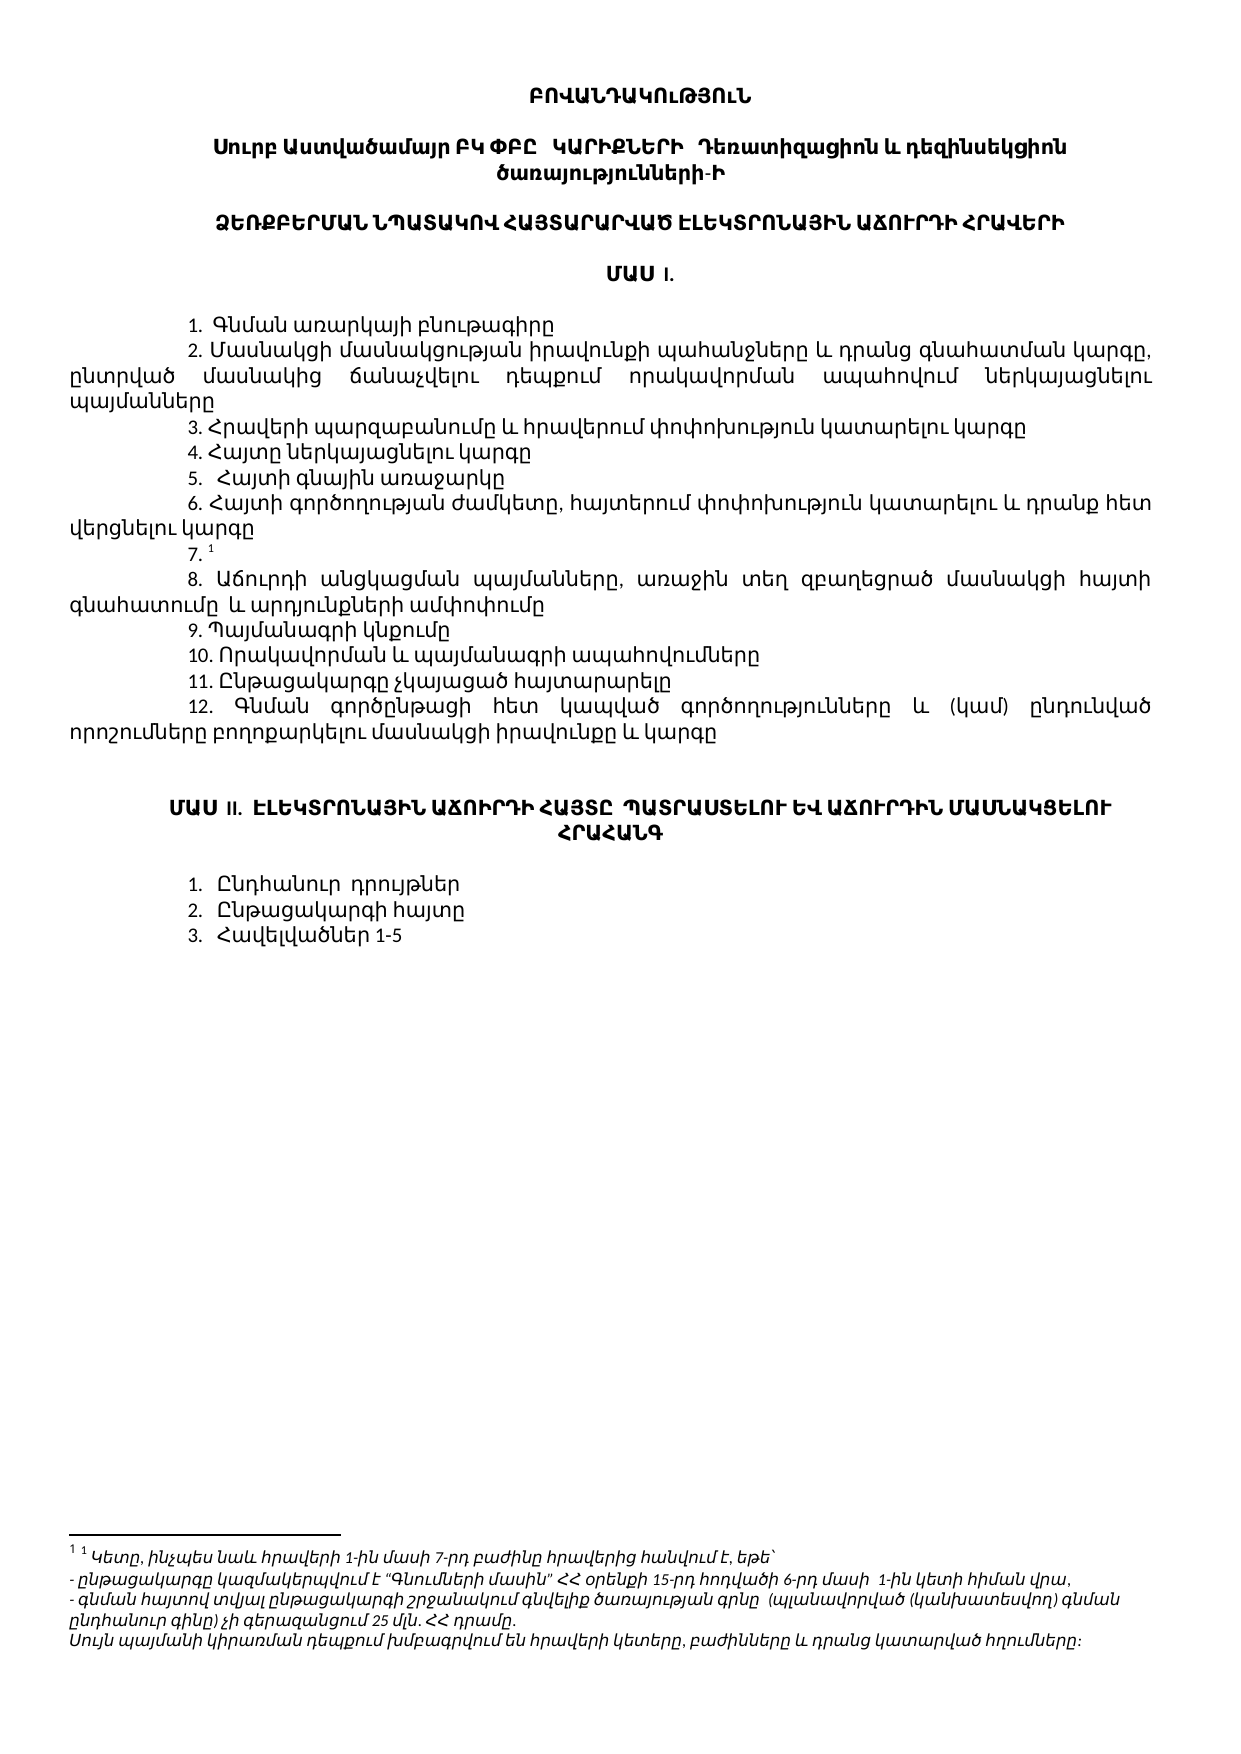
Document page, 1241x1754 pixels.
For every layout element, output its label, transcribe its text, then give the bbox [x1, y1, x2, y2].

text 9. Պայմանագրի կնքումը [69, 617, 1152, 643]
text ՄԱՍ I. [69, 261, 1152, 287]
text ԲՈՎԱՆԴԱԿՈւԹՅՈւՆ [69, 83, 1152, 109]
text 1. Գնման առարկայի բնութագիրը [69, 312, 1152, 338]
text 8. Աճուրդի անցկացման պայմանները, առաջին տեղ զբաղեցրած մասնակցի հայտի գնահատումը և արդյունքների ամփոփումը [69, 566, 1152, 617]
text 3. Հրավերի պարզաբանումը և հրավերում փոփոխություն կատարելու կարգը [69, 414, 1152, 439]
text 10. Որակավորման և պայմանագրի ապահովումները [69, 643, 1152, 668]
text ՁԵՌՔԲԵՐՄԱՆ ՆՊԱՏԱԿՈՎ ՀԱՅՏԱՐԱՐՎԱԾ ԷԼԵԿՏՐՈՆԱՅԻՆ ԱՃՈՒՐԴԻ ՀՐԱՎԵՐԻ [69, 211, 1152, 236]
text Սուրբ Աստվածամայր ԲԿ ՓԲԸ ԿԱՐԻՔՆԵՐԻ Դեռատիզացիոն և դեզինսեկցիոն ծառայությունների-Ի [69, 134, 1152, 185]
text 12. Գնման գործընթացի հետ կապված գործողությունները և (կամ) ընդունված որոշումները բողոքարկելու մասնակցի իրավունքը և կարգը [69, 693, 1152, 744]
text 3. Հավելվածներ 1-5 [69, 922, 1152, 948]
text 5. Հայտի գնային առաջարկը [69, 465, 1152, 490]
text 4. Հայտը ներկայացնելու կարգը [69, 439, 1152, 465]
text 2. Մասնակցի մասնակցության իրավունքի պահանջները և դրանց գնահատման կարգը, ընտրված մասնակից ճանաչվելու դեպքում որակավորման ապահովում ներկայացնելու պայմանները [69, 338, 1152, 414]
text ՄԱՍ II. ԷԼԵԿՏՐՈՆԱՅԻՆ ԱՃՈԻՐԴԻ ՀԱՅՏԸ ՊԱՏՐԱՍՏԵԼՈՒ ԵՎ ԱՃՈՒՐԴԻՆ ՄԱՍՆԱԿՑԵԼՈՒ ՀՐԱՀԱՆԳ [69, 795, 1152, 846]
text 7. [69, 541, 1152, 566]
text 1. Ընդհանուր դրույթներ [69, 871, 1152, 897]
text 11. Ընթացակարգը չկայացած հայտարարելը [69, 668, 1152, 693]
text 2. Ընթացակարգի հայտը [69, 897, 1152, 922]
text 6. Հայտի գործողության ժամկետը, հայտերում փոփոխություն կատարելու և դրանք հետ վերցնելու կարգը [69, 490, 1152, 541]
